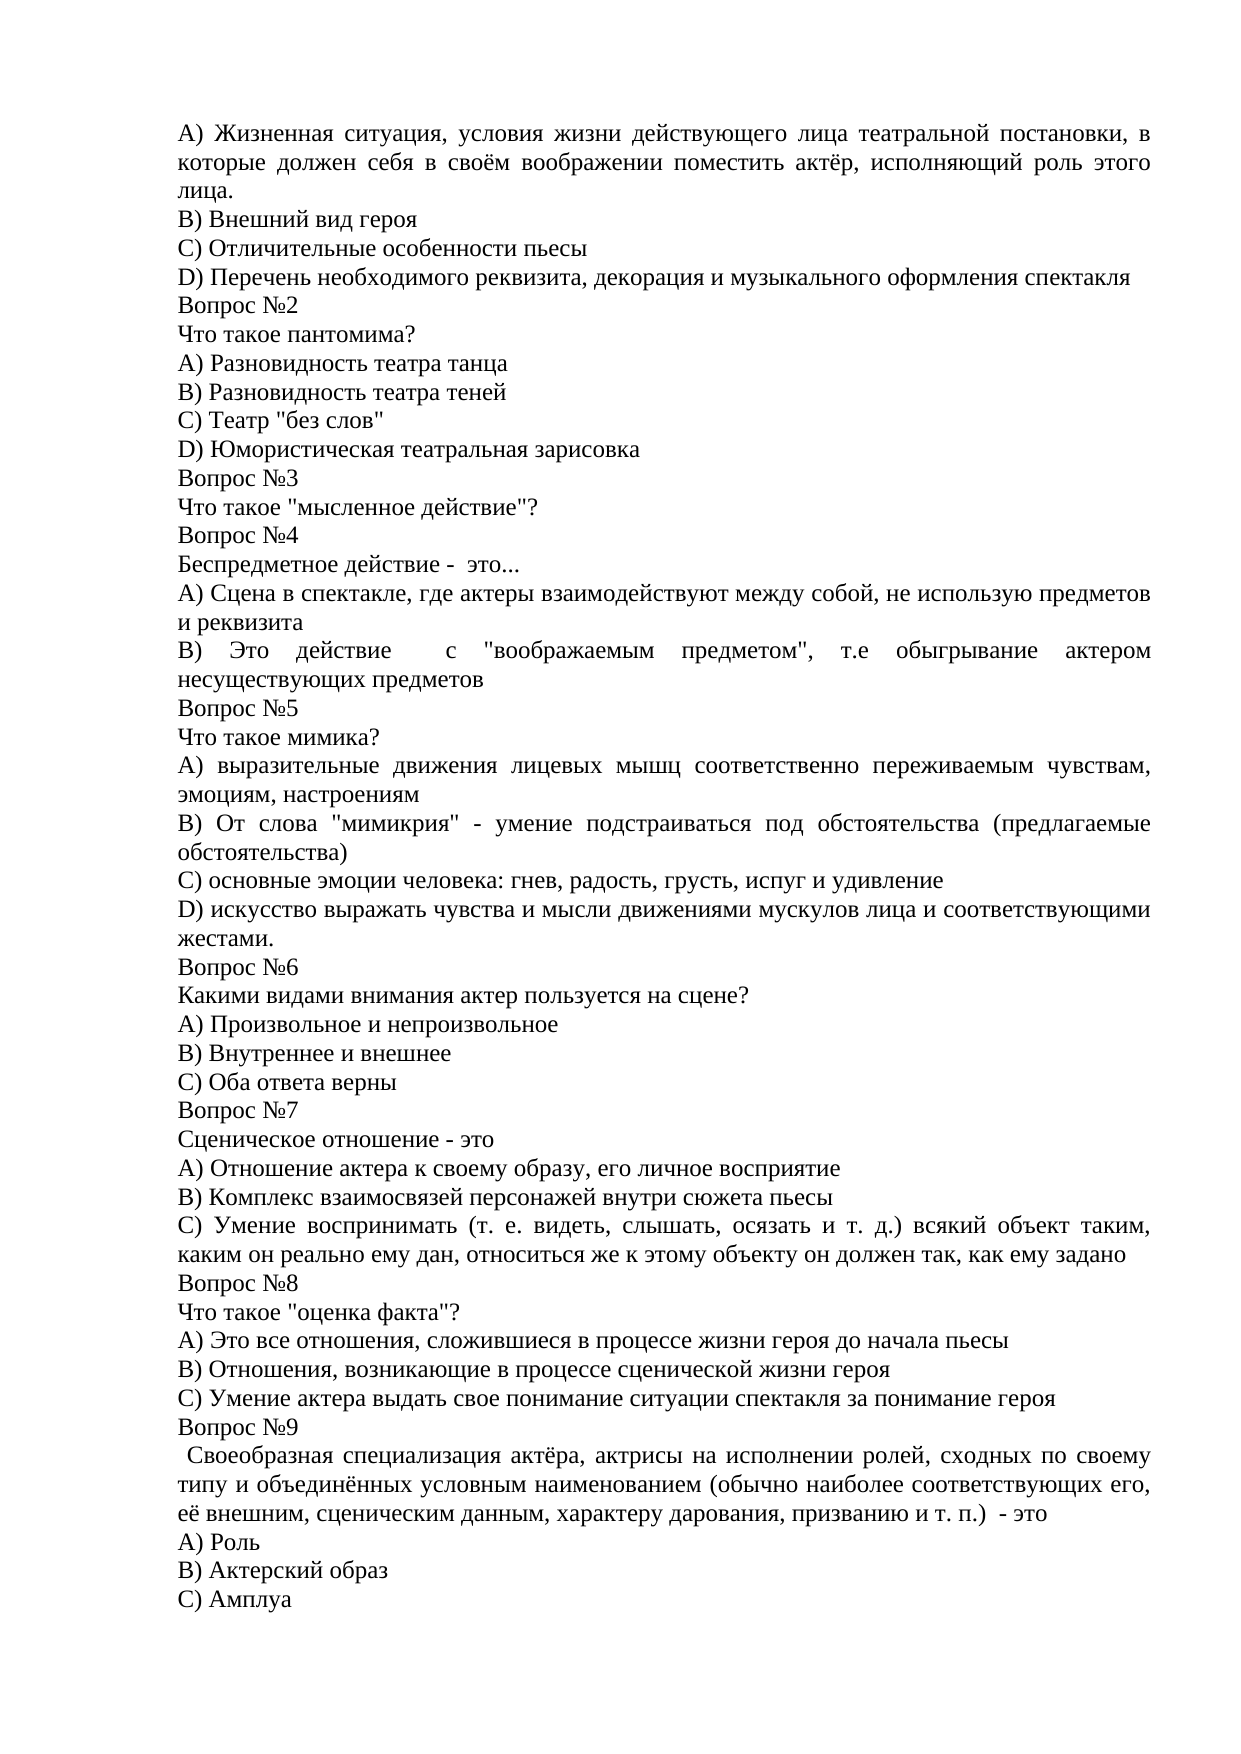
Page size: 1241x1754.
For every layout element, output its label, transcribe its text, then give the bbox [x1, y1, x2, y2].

text A) Роль [177, 1527, 1152, 1556]
text A) Сцена в спектакле, где актеры взаимодействуют между собой, не использую предметов и реквизита [177, 578, 1152, 636]
text Вопрос №3 [177, 463, 1152, 492]
text A) Отношение актера к своему образу, его личное восприятие [177, 1153, 1152, 1182]
text C) Умение актера выдать свое понимание ситуации спектакля за понимание героя [177, 1383, 1152, 1412]
text Своеобразная специализация актёра, актрисы на исполнении ролей, сходных по своему типу и объединённых условным наименованием (обычно наиболее соответствующих его, её внешним, сценическим данным, характеру дарования, призванию и т. п.) - это [177, 1441, 1152, 1527]
text A) Это все отношения, сложившиеся в процессе жизни героя до начала пьесы [177, 1326, 1152, 1354]
text B) Это действие с "воображаемым предметом", т.е обыгрывание актером несуществующих предметов [177, 636, 1152, 693]
text Вопрос №9 [177, 1412, 1152, 1441]
text Что такое "мысленное действие"? [177, 492, 1152, 521]
text C) основные эмоции человека: гнев, радость, грусть, испуг и удивление [177, 866, 1152, 894]
text Что такое пантомима? [177, 319, 1152, 348]
text B) Отношения, возникающие в процессе сценической жизни героя [177, 1354, 1152, 1383]
text Сценическое отношение - это [177, 1124, 1152, 1153]
text B) Актерский образ [177, 1556, 1152, 1584]
text B) От слова "мимикрия" - умение подстраиваться под обстоятельства (предлагаемые обстоятельства) [177, 808, 1152, 866]
text D) Перечень необходимого реквизита, декорация и музыкального оформления спектакля [177, 262, 1152, 291]
text C) Театр "без слов" [177, 406, 1152, 434]
text B) Комплекс взаимосвязей персонажей внутри сюжета пьесы [177, 1182, 1152, 1211]
text Какими видами внимания актер пользуется на сцене? [177, 981, 1152, 1009]
text D) Юмористическая театральная зарисовка [177, 434, 1152, 463]
text B) Внутреннее и внешнее [177, 1038, 1152, 1067]
text Вопрос №5 [177, 693, 1152, 722]
text A) Жизненная ситуация, условия жизни действующего лица театральной постановки, в которые должен себя в своём воображении поместить актёр, исполняющий роль этого лица. [177, 118, 1152, 204]
text D) искусство выражать чувства и мысли движениями мускулов лица и соответствующими жестами. [177, 894, 1152, 952]
text A) выразительные движения лицевых мышц соответственно переживаемым чувствам, эмоциям, настроениям [177, 751, 1152, 808]
text A) Разновидность театра танца [177, 348, 1152, 377]
text Что такое мимика? [177, 722, 1152, 751]
text C) Умение воспринимать (т. е. видеть, слышать, осязать и т. д.) всякий объект таким, каким он реально ему дан, относиться же к этому объекту он должен так, как ему задано [177, 1211, 1152, 1268]
text Вопрос №6 [177, 952, 1152, 981]
text C) Амплуа [177, 1584, 1152, 1613]
text Что такое "оценка факта"? [177, 1297, 1152, 1326]
text Беспредметное действие - это... [177, 549, 1152, 578]
text Вопрос №2 [177, 291, 1152, 319]
text Вопрос №7 [177, 1096, 1152, 1124]
text B) Внешний вид героя [177, 204, 1152, 233]
text C) Отличительные особенности пьесы [177, 233, 1152, 262]
text Вопрос №8 [177, 1268, 1152, 1297]
text A) Произвольное и непроизвольное [177, 1009, 1152, 1038]
text Вопрос №4 [177, 521, 1152, 549]
text C) Оба ответа верны [177, 1067, 1152, 1096]
text B) Разновидность театра теней [177, 377, 1152, 406]
